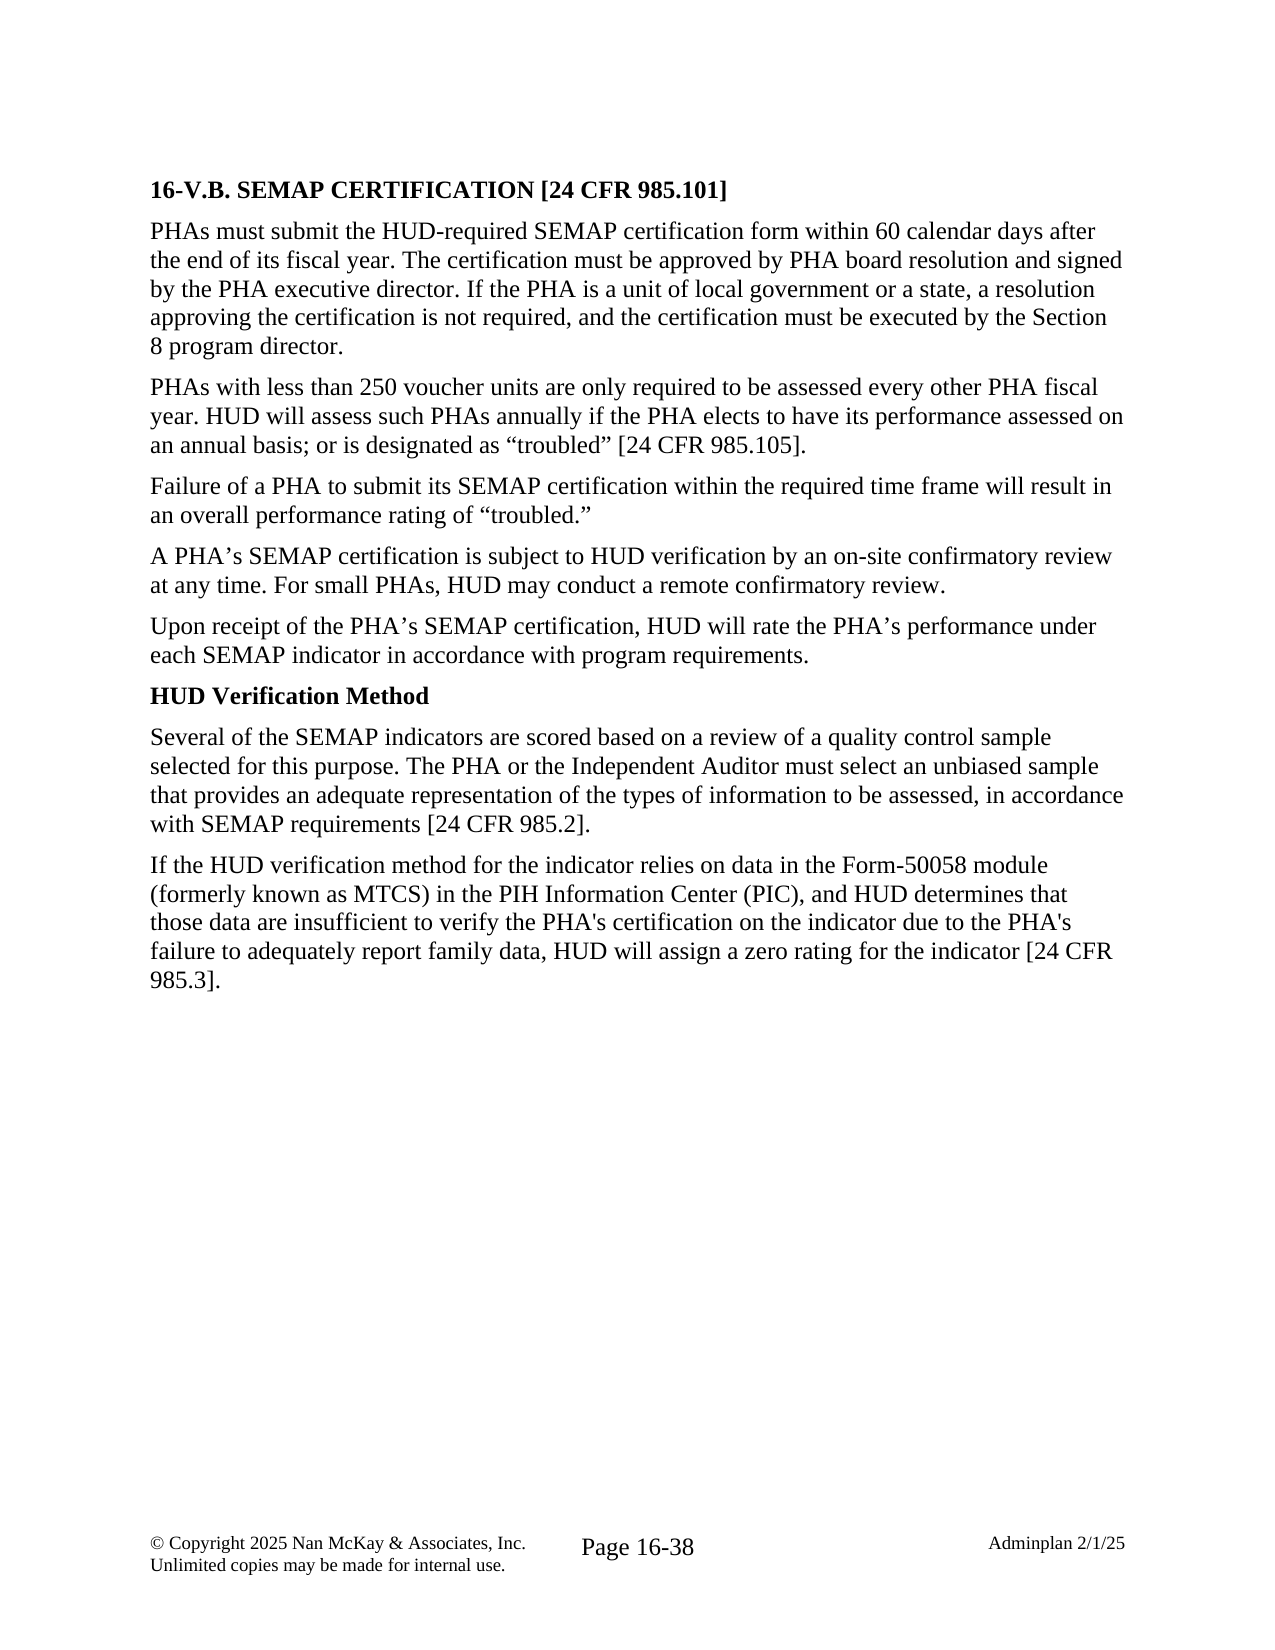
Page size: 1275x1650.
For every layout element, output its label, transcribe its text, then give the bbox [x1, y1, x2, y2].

text A PHA’s SEMAP certification is subject to HUD verification by an on-site confirmatory review at any time. For small PHAs, HUD may conduct a remote confirmatory review. [150, 541, 1125, 599]
text Failure of a PHA to submit its SEMAP certification within the required time frame will result in an overall performance rating of “troubled.” [150, 471, 1125, 529]
text PHAs with less than 250 voucher units are only required to be assessed every other PHA fiscal year. HUD will assess such PHAs annually if the PHA elects to have its performance assessed on an annual basis; or is designated as “troubled” [24 CFR 985.105]. [150, 372, 1125, 459]
text HUD Verification Method [150, 681, 1125, 710]
text Upon receipt of the PHA’s SEMAP certification, HUD will rate the PHA’s performance under each SEMAP indicator in accordance with program requirements. [150, 611, 1125, 669]
text Several of the SEMAP indicators are scored based on a review of a quality control sample selected for this purpose. The PHA or the Independent Auditor must select an unbiased sample that provides an adequate representation of the types of information to be assessed, in accordance with SEMAP requirements [24 CFR 985.2]. [150, 722, 1125, 837]
text If the HUD verification method for the indicator relies on data in the Form-50058 module (formerly known as MTCS) in the PIH Information Center (PIC), and HUD determines that those data are insufficient to verify the PHA's certification on the indicator due to the PHA's failure to adequately report family data, HUD will assign a zero rating for the indicator [24 CFR 985.3]. [150, 850, 1125, 994]
text 16-V.B. SEMAP CERTIFICATION [24 CFR 985.101] [150, 175, 1125, 204]
text PHAs must submit the HUD-required SEMAP certification form within 60 calendar days after the end of its fiscal year. The certification must be approved by PHA board resolution and signed by the PHA executive director. If the PHA is a unit of local government or a state, a resolution approving the certification is not required, and the certification must be executed by the Section 8 program director. [150, 216, 1125, 360]
